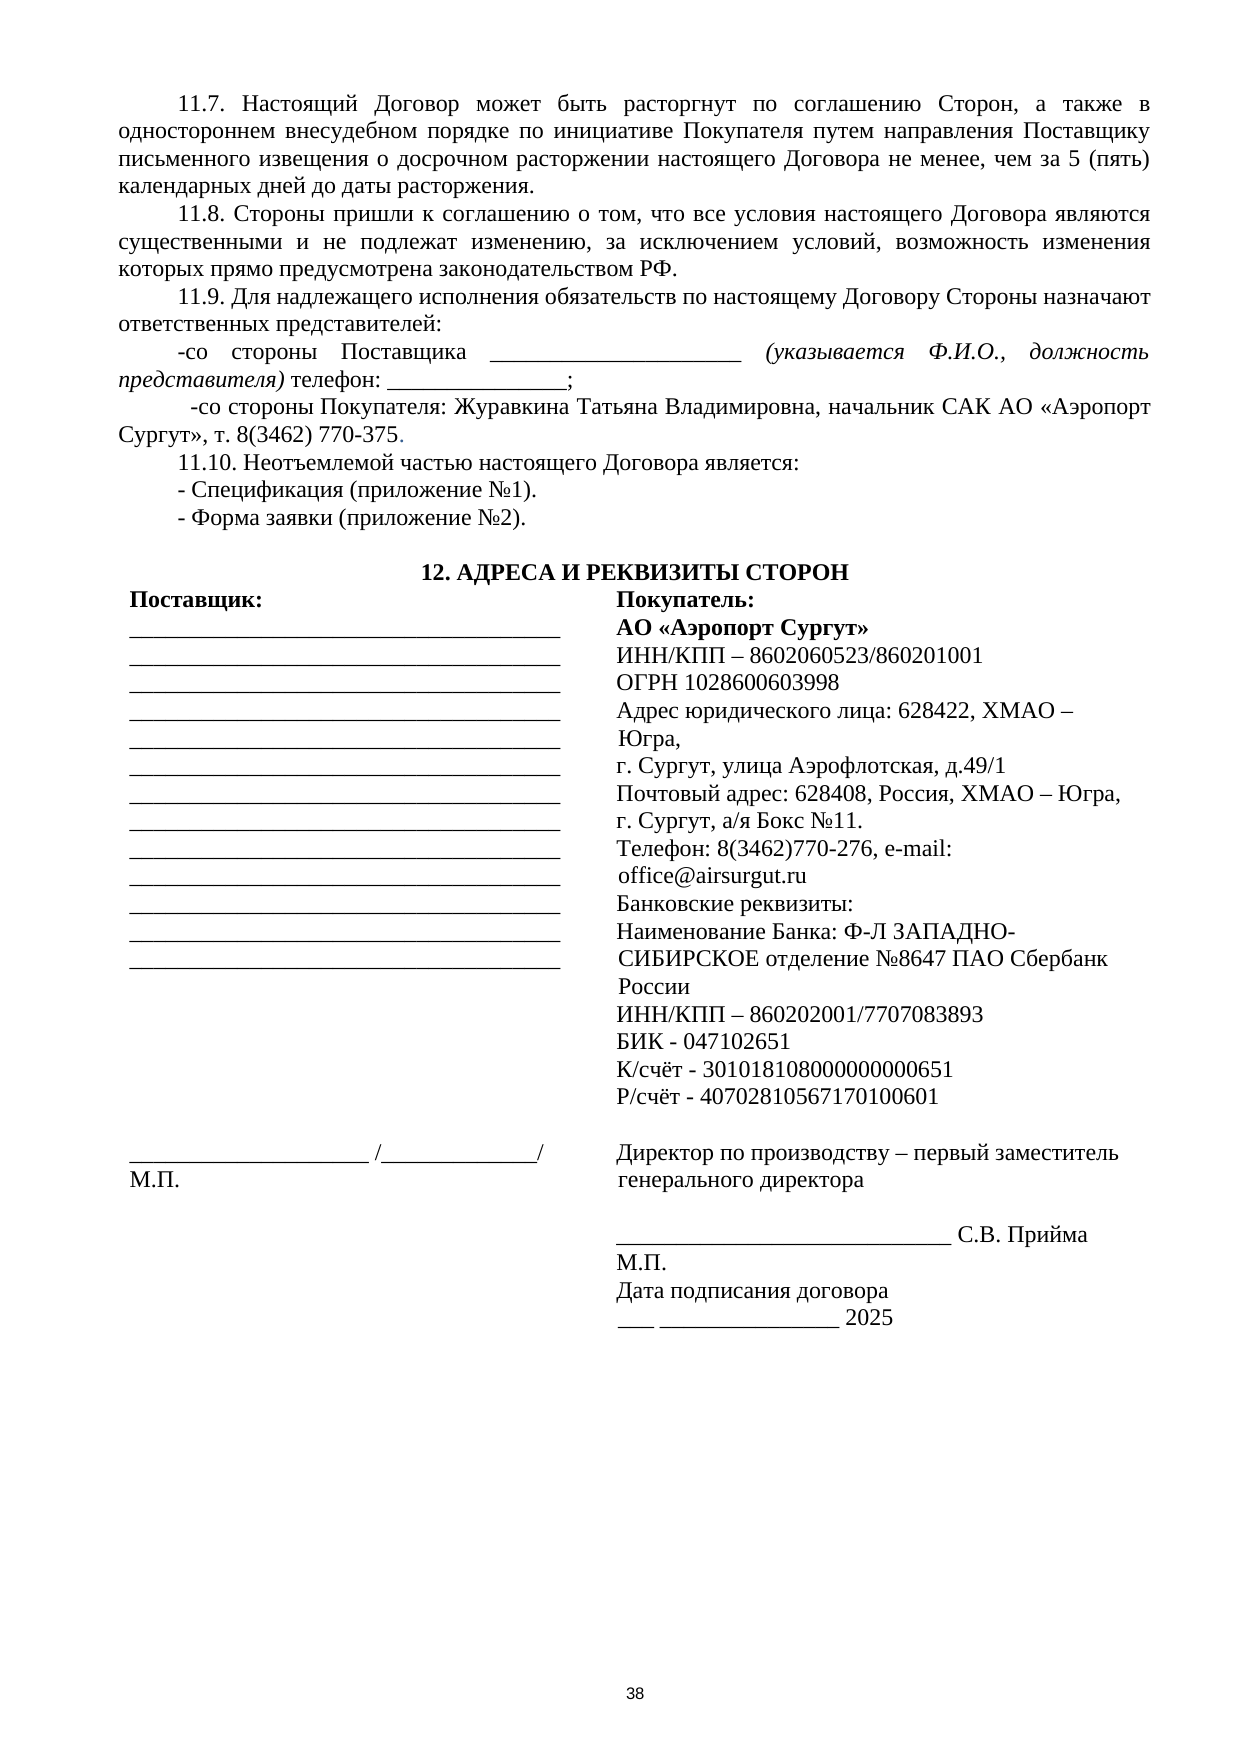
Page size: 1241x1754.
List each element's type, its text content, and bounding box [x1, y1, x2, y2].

table_header Поставщик: ____________________________________ ____________________________________ ____________________________________ ____________________________________ ____________________________________ ____________________________________ ____________________________________ ____________________________________ ____________________________________ ____________________________________ ____________________________________ ____________________________________ ____________________________________ ____________________ /_____________/ М.П. [118, 586, 607, 1331]
text 11.9. Для надлежащего исполнения обязательств по настоящему Договору Стороны назначают ответственных представителей: [118, 282, 1152, 337]
text - Спецификация (приложение №1). [118, 475, 1152, 503]
text 11.7. Настоящий Договор может быть расторгнут по соглашению Сторон, а также в одностороннем внесудебном порядке по инициативе Покупателя путем направления Поставщику письменного извещения о досрочном расторжении настоящего Договора не менее, чем за 5 (пять) календарных дней до даты расторжения. [118, 89, 1152, 199]
text - Форма заявки (приложение №2). [118, 503, 1152, 530]
text 12. АДРЕСА И РЕКВИЗИТЫ СТОРОН [118, 558, 1152, 586]
text -со стороны Поставщика _____________________ (указывается Ф.И.О., должность представителя) телефон: _______________; [118, 337, 1152, 392]
text 11.8. Стороны пришли к соглашению о том, что все условия настоящего Договора являются существенными и не подлежат изменению, за исключением условий, возможность изменения которых прямо предусмотрена законодательством РФ. [118, 199, 1152, 282]
table_header Покупатель: АО «Аэропорт Сургут» ИНН/КПП – 8602060523/860201001 ОГРН 1028600603998 Адрес юридического лица: 628422, ХМАО – Югра, г. Сургут, улица Аэрофлотская, д.49/1 Почтовый адрес: 628408, Россия, ХМАО – Югра, г. Сургут, а/я Бокс №11. Телефон: 8(3462)770-276, е-mail: office@airsurgut.ru Банковские реквизиты: Наименование Банка: Ф-Л ЗАПАДНО-СИБИРСКОЕ отделение №8647 ПАО Сбербанк России ИНН/КПП – 860202001/7707083893 БИК - 047102651 К/счёт - 301018108000000000651 Р/счёт - 40702810567170100601 Директор по производству – первый заместитель генерального директора ____________________________ С.В. Прийма М.П. Дата подписания договора ___ _______________ 2025 [607, 586, 1152, 1331]
text 11.10. Неотъемлемой частью настоящего Договора является: [118, 447, 1152, 475]
text -со стороны Покупателя: Журавкина Татьяна Владимировна, начальник САК АО «Аэропорт Сургут», т. 8(3462) 770-375. [118, 392, 1152, 447]
